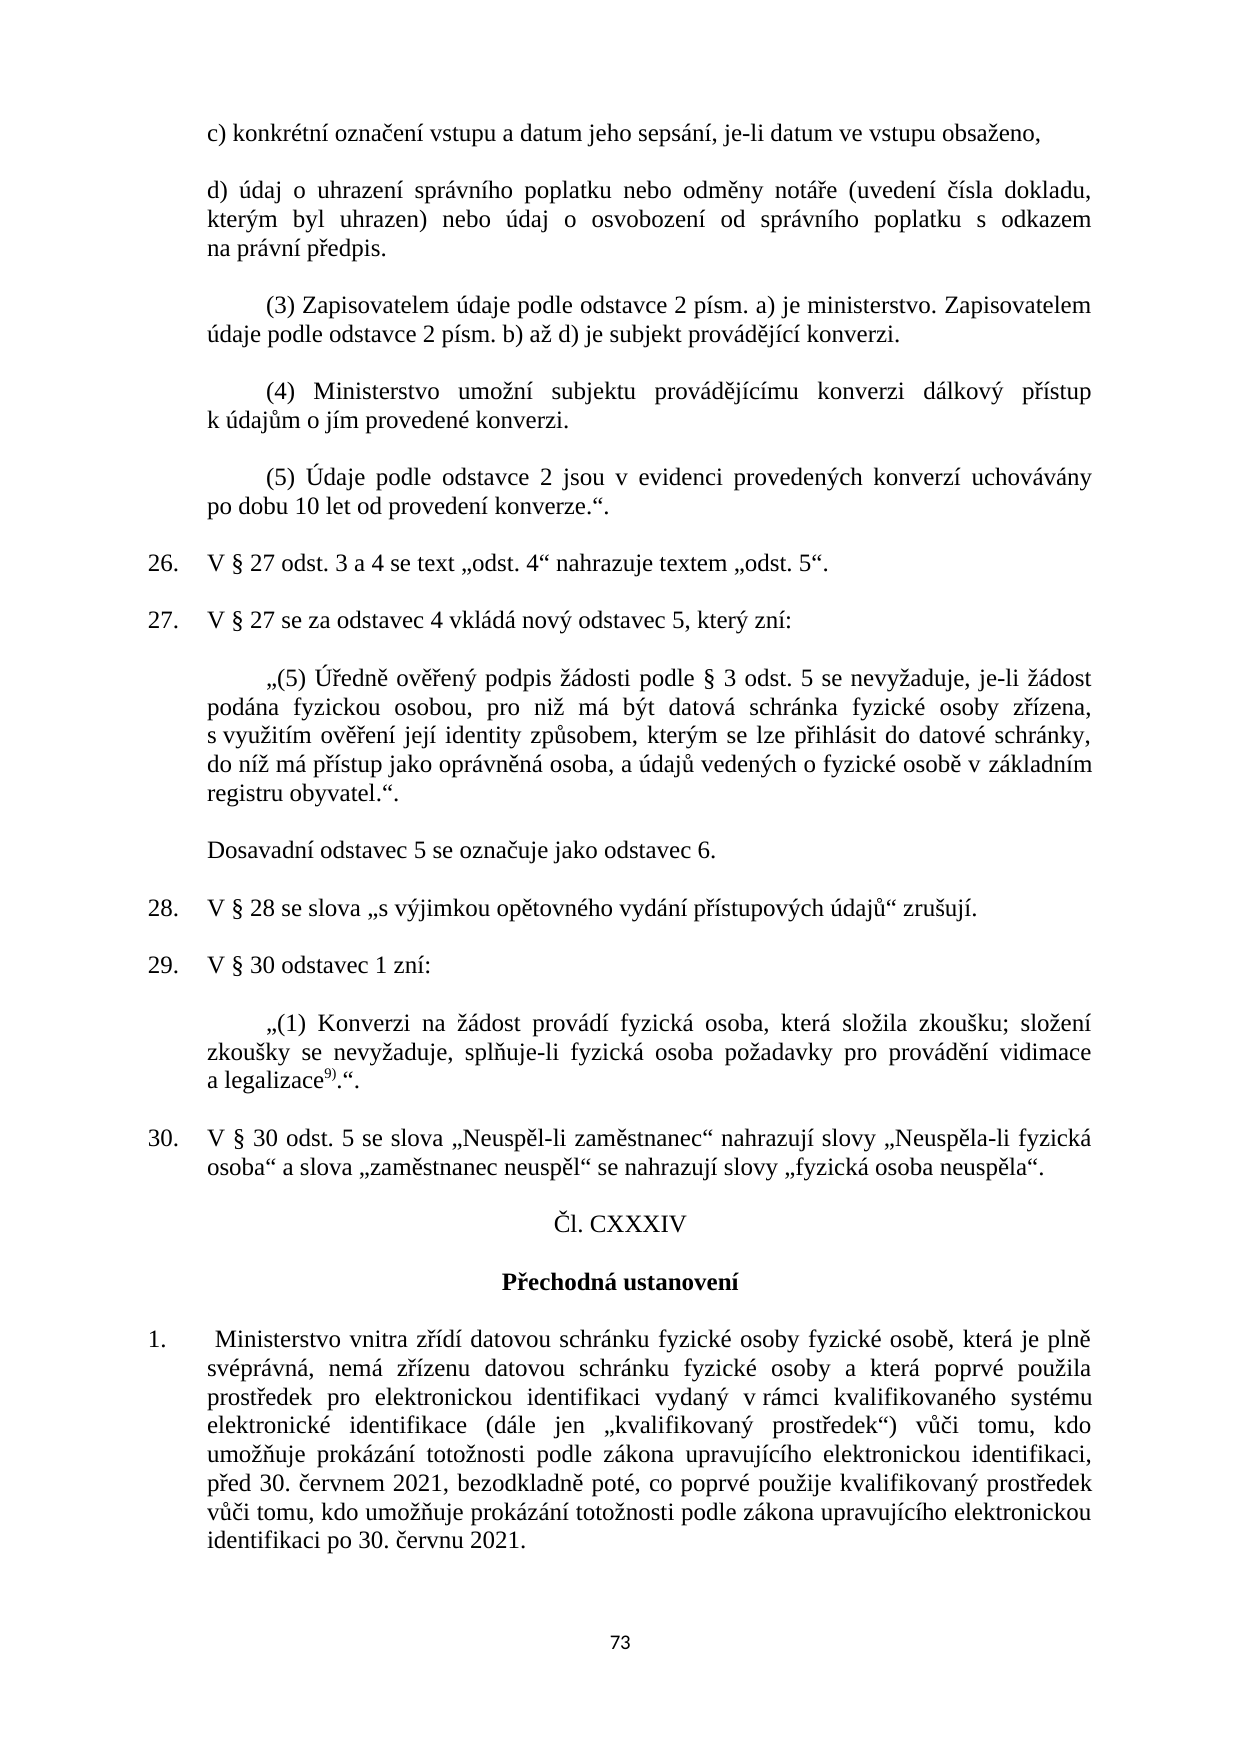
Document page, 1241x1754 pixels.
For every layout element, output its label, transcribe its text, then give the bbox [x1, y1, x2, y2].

list V § 27 se za odstavec 4 vkládá nový odstavec 5, který zní: [148, 605, 1092, 634]
list V § 27 odst. 3 a 4 se text „odst. 4“ nahrazuje textem „odst. 5“. [148, 548, 1092, 577]
list c) konkrétní označení vstupu a datum jeho sepsání, je-li datum ve vstupu obsaženo, [207, 118, 1092, 147]
list V § 30 odst. 5 se slova „Neuspěl-li zaměstnanec“ nahrazují slovy „Neuspěla-li fyzická osoba“ a slova „zaměstnanec neuspěl“ se nahrazují slovy „fyzická osoba neuspěla“. [148, 1123, 1092, 1180]
list V § 28 se slova „s výjimkou opětovného vydání přístupových údajů“ zrušují. [148, 893, 1092, 922]
text (5) Údaje podle odstavce 2 jsou v evidenci provedených konverzí uchovávány po dobu 10 let od provedení konverze.“. [207, 462, 1092, 520]
text Čl. CXXXIV [148, 1209, 1092, 1238]
list Dosavadní odstavec 5 se označuje jako odstavec 6. [207, 835, 1092, 864]
text „(5) Úředně ověřený podpis žádosti podle § 3 odst. 5 se nevyžaduje, je-li žádost podána fyzickou osobou, pro niž má být datová schránka fyzické osoby zřízena, s využitím ověření její identity způsobem, kterým se lze přihlásit do datové schránky, do níž má přístup jako oprávněná osoba, a údajů vedených o fyzické osobě v základním registru obyvatel.“. [207, 663, 1092, 807]
text (4) Ministerstvo umožní subjektu provádějícímu konverzi dálkový přístup k údajům o jím provedené konverzi. [207, 376, 1092, 434]
list Ministerstvo vnitra zřídí datovou schránku fyzické osoby fyzické osobě, která je plně svéprávná, nemá zřízenu datovou schránku fyzické osoby a která poprvé použila prostředek pro elektronickou identifikaci vydaný v rámci kvalifikovaného systému elektronické identifikace (dále jen „kvalifikovaný prostředek“) vůči tomu, kdo umožňuje prokázání totožnosti podle zákona upravujícího elektronickou identifikaci, před 30. červnem 2021, bezodkladně poté, co poprvé použije kvalifikovaný prostředek vůči tomu, kdo umožňuje prokázání totožnosti podle zákona upravujícího elektronickou identifikaci po 30. červnu 2021. [148, 1324, 1092, 1554]
text (3) Zapisovatelem údaje podle odstavce 2 písm. a) je ministerstvo. Zapisovatelem údaje podle odstavce 2 písm. b) až d) je subjekt provádějící konverzi. [207, 290, 1092, 347]
list V § 30 odstavec 1 zní: [148, 950, 1092, 979]
text „(1) Konverzi na žádost provádí fyzická osoba, která složila zkoušku; složení zkoušky se nevyžaduje, splňuje-li fyzická osoba požadavky pro provádění vidimace a legalizace9).“. [207, 1008, 1092, 1094]
text Přechodná ustanovení [148, 1267, 1092, 1295]
list d) údaj o uhrazení správního poplatku nebo odměny notáře (uvedení čísla dokladu, kterým byl uhrazen) nebo údaj o osvobození od správního poplatku s odkazem na právní předpis. [207, 176, 1092, 262]
